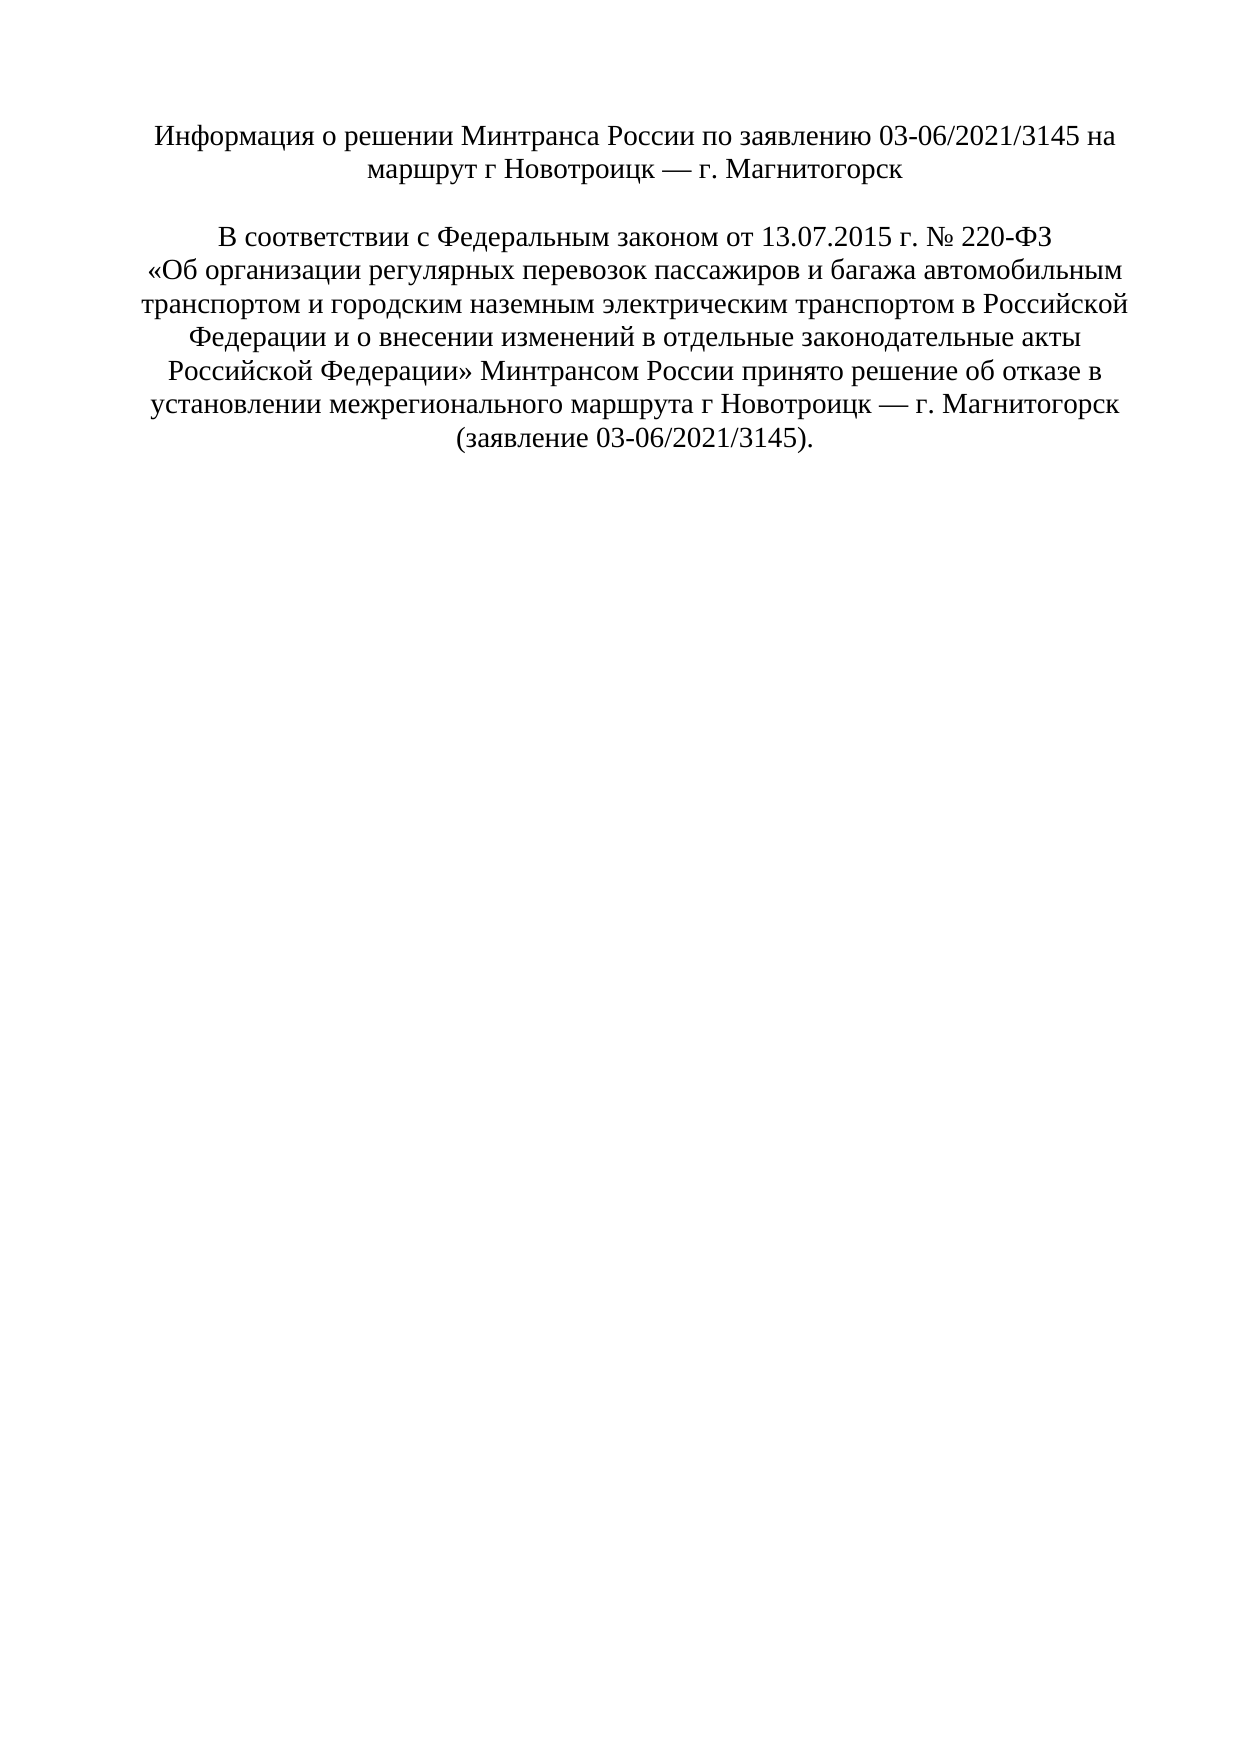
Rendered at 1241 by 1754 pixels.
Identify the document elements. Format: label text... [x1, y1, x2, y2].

text Информация о решении Минтранса России по заявлению 03-06/2021/3145 на маршрут г Новотроицк — г. Магнитогорск [118, 118, 1152, 185]
text В соответствии с Федеральным законом от 13.07.2015 г. № 220-ФЗ «Об организации регулярных перевозок пассажиров и багажа автомобильным транспортом и городским наземным электрическим транспортом в Российской Федерации и о внесении изменений в отдельные законодательные акты Российской Федерации» Минтрансом России принято решение об отказе в установлении межрегионального маршрута г Новотроицк — г. Магнитогорск (заявление 03-06/2021/3145). [118, 219, 1152, 453]
